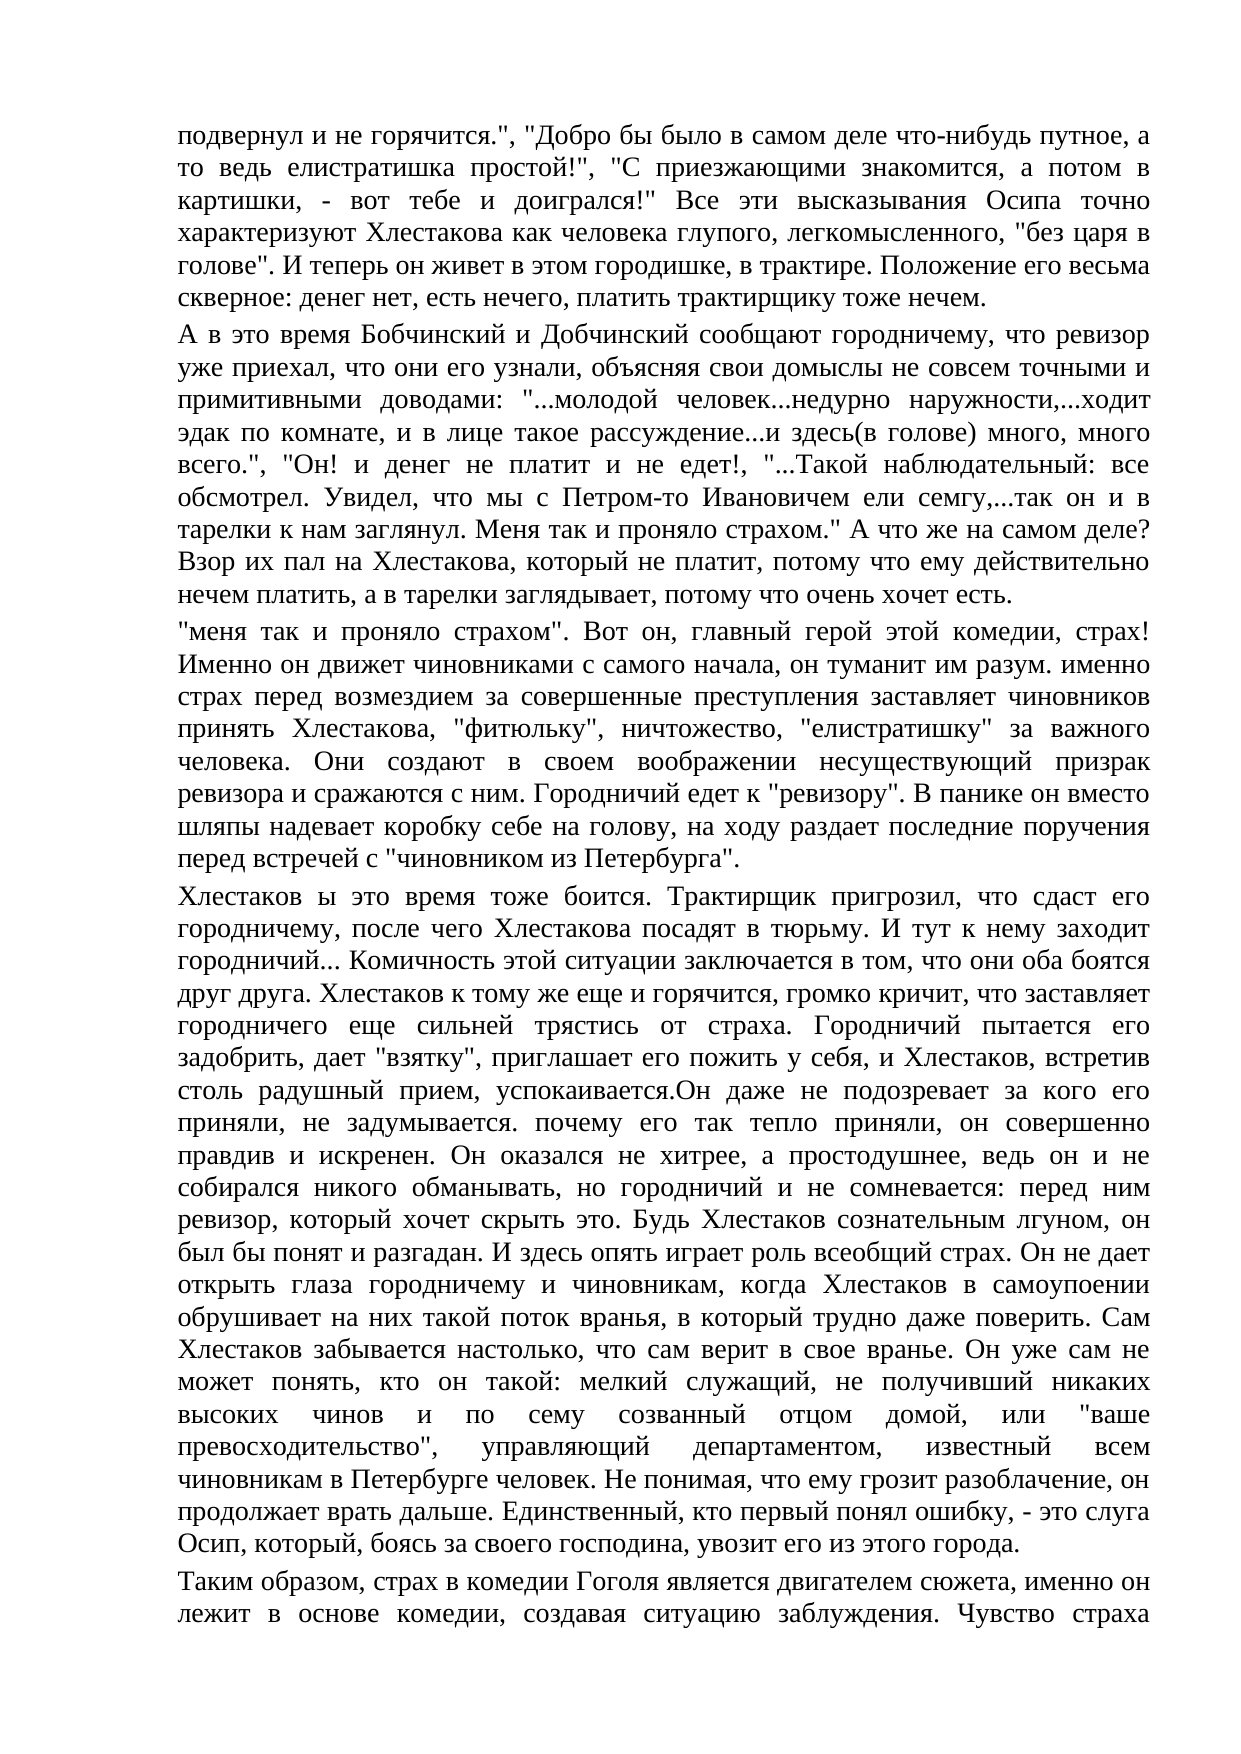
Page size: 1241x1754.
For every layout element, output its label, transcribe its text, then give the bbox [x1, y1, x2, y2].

text А в это время Бобчинский и Добчинский сообщают городничему, что ревизор уже приехал, что они его узнали, объясняя свои домыслы не совсем точными и примитивными доводами: "...молодой человек...недурно наружности,...ходит эдак по комнате, и в лице такое рассуждение...и здесь(в голове) много, много всего.", "Он! и денег не платит и не едет!, "...Такой наблюдательный: все обсмотрел. Увидел, что мы с Петром-то Ивановичем ели семгу,...так он и в тарелки к нам заглянул. Меня так и проняло страхом." А что же на самом деле? Взор их пал на Хлестакова, который не платит, потому что ему действительно нечем платить, а в тарелки заглядывает, потому что очень хочет есть. [177, 318, 1152, 609]
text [177, 118, 1152, 312]
text Хлестаков ы это время тоже боится. Трактирщик пригрозил, что сдаст его городничему, после чего Хлестакова посадят в тюрьму. И тут к нему заходит городничий... Комичность этой ситуации заключается в том, что они оба боятся друг друга. Хлестаков к тому же еще и горячится, громко кричит, что заставляет городничего еще сильней трястись от страха. Городничий пытается его задобрить, дает "взятку", приглашает его пожить у себя, и Хлестаков, встретив столь радушный прием, успокаивается.Он даже не подозревает за кого его приняли, не задумывается. почему его так тепло приняли, он совершенно правдив и искренен. Он оказался не хитрее, а простодушнее, ведь он и не собирался никого обманывать, но городничий и не сомневается: перед ним ревизор, который хочет скрыть это. Будь Хлестаков сознательным лгуном, он был бы понят и разгадан. И здесь опять играет роль всеобщий страх. Он не дает открыть глаза городничему и чиновникам, когда Хлестаков в самоупоении обрушивает на них такой поток вранья, в который трудно даже поверить. Сам Хлестаков забывается настолько, что сам верит в свое вранье. Он уже сам не может понять, кто он такой: мелкий служащий, не получивший никаких высоких чинов и по сему созванный отцом домой, или "ваше превосходительство", управляющий департаментом, известный всем чиновникам в Петербурге человек. Не понимая, что ему грозит разоблачение, он продолжает врать дальше. Единственный, кто первый понял ошибку, - это слуга Осип, который, боясь за своего господина, увозит его из этого города. [177, 878, 1152, 1559]
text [177, 1564, 1152, 1629]
text "меня так и проняло страхом". Вот он, главный герой этой комедии, страх! Именно он движет чиновниками с самого начала, он туманит им разум. именно страх перед возмездием за совершенные преступления заставляет чиновников принять Хлестакова, "фитюльку", ничтожество, "елистратишку" за важного человека. Они создают в своем воображении несуществующий призрак ревизора и сражаются с ним. Городничий едет к "ревизору". В панике он вместо шляпы надевает коробку себе на голову, на ходу раздает последние поручения перед встречей с "чиновником из Петербурга". [177, 614, 1152, 873]
